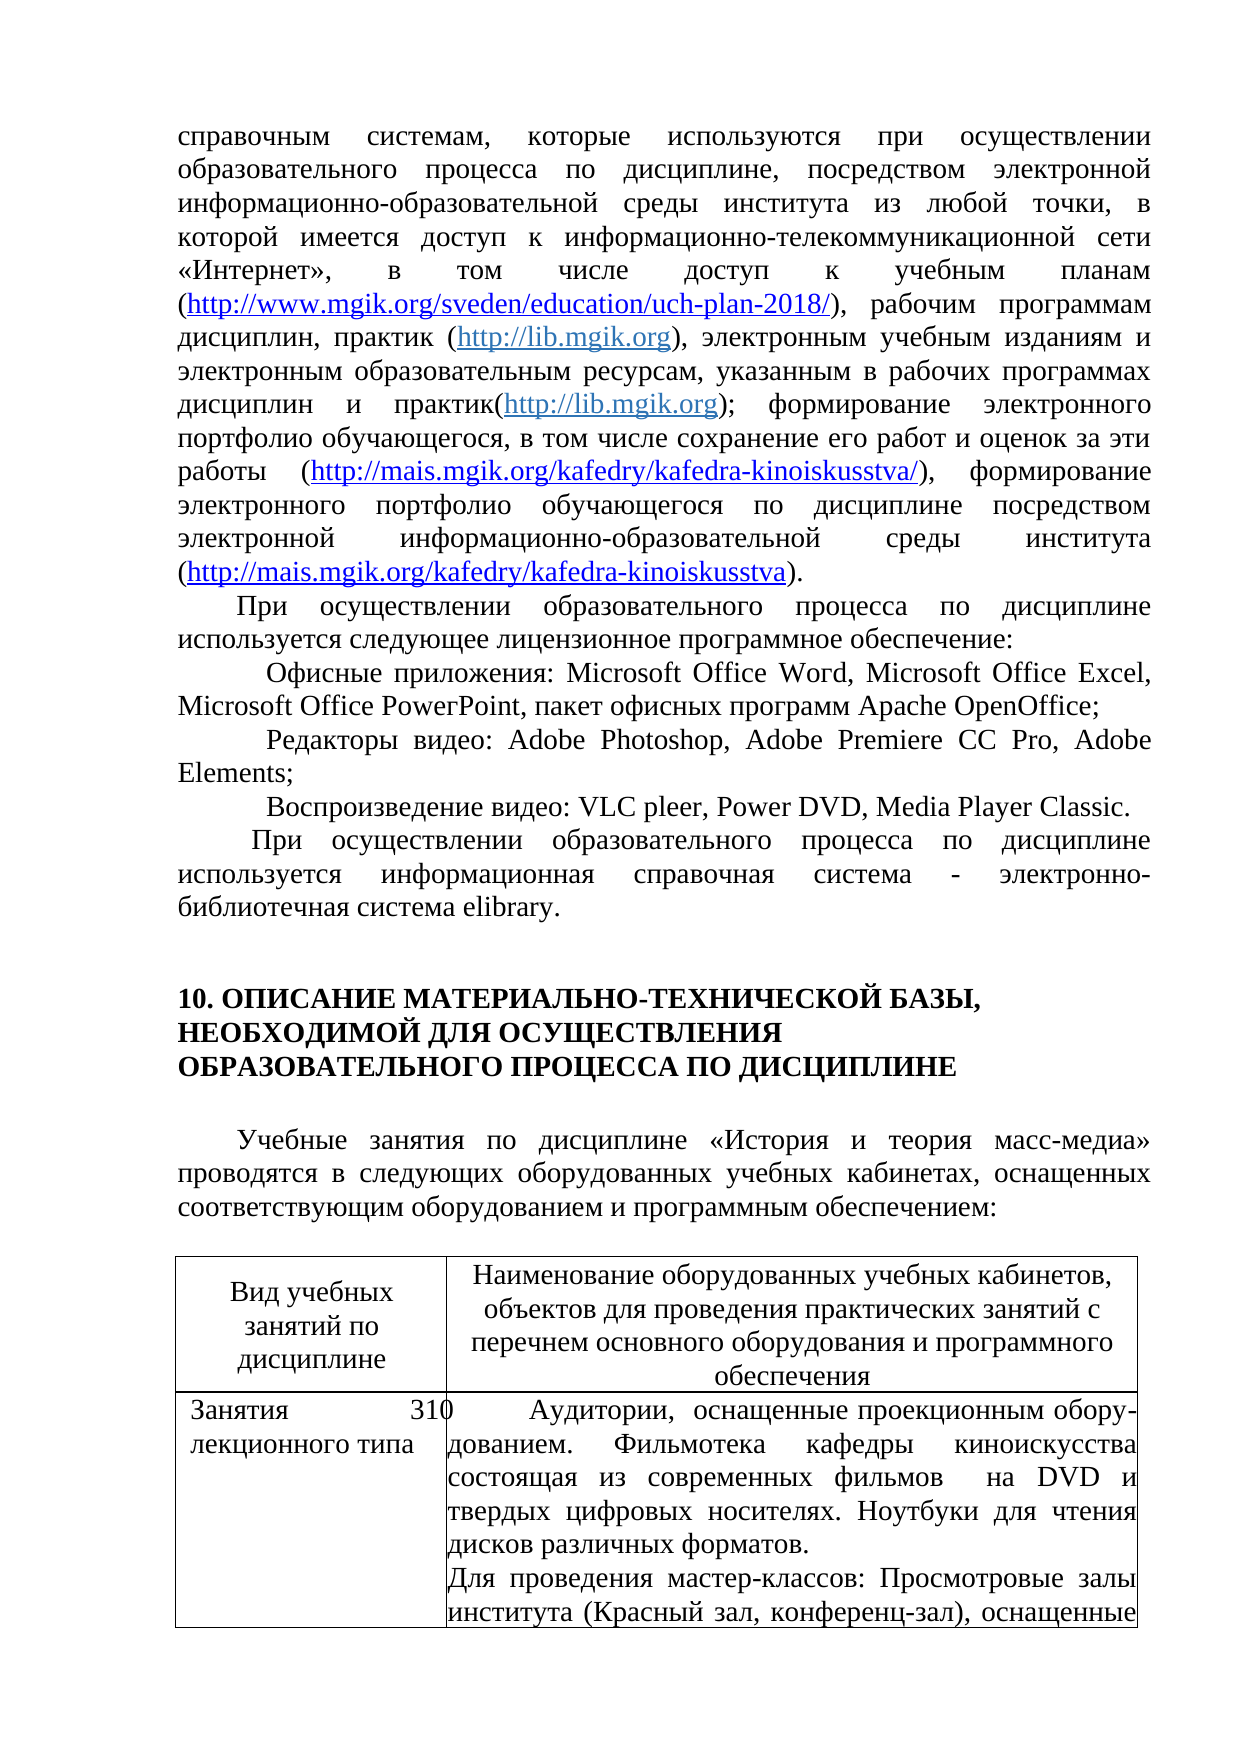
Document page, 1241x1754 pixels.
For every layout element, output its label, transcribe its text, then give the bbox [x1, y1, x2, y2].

text Воспроизведение видео: VLC pleer, Power DVD, Media Player Classic. [177, 789, 1152, 822]
text Учебные занятия по дисциплине «История и теория масс-медиа» проводятся в следующих оборудованных учебных кабинетах, оснащенных соответствующим оборудованием и программным обеспечением: [177, 1122, 1152, 1223]
text Офисные приложения: Microsoft Office Wогd, Microsoft Office Ехсеl, Microsoft Office PowегРоint, пакет офисных программ Apache OpenOffice; [177, 655, 1152, 722]
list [177, 118, 1152, 588]
list При осуществлении образовательного процесса по дисциплине используется следующее лицензионное программное обеспечение: [177, 588, 1152, 655]
table_header Наименование оборудованных учебных кабинетов, объектов для проведения практических занятий с перечнем основного оборудования и программного обеспечения [447, 1257, 1137, 1391]
text При осуществлении образовательного процесса по дисциплине используется информационная справочная система - электронно-библиотечная система elibrary. [177, 822, 1152, 923]
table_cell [176, 1393, 446, 1627]
text 10. ОПИСАНИЕ МАТЕРИАЛЬНО-ТЕХНИЧЕСКОЙ БАЗЫ, НЕОБХОДИМОЙ ДЛЯ ОСУЩЕСТВЛЕНИЯ ОБРАЗОВАТЕЛЬНОГО ПРОЦЕССА ПО ДИСЦИПЛИНЕ [177, 982, 1014, 1082]
text Редакторы видео: Adobe Photoshop, Adobe Premiere СС Pro, Adobe Elements; [177, 722, 1152, 789]
table_header Вид учебных занятий по дисциплине [176, 1257, 446, 1391]
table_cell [447, 1393, 1137, 1627]
